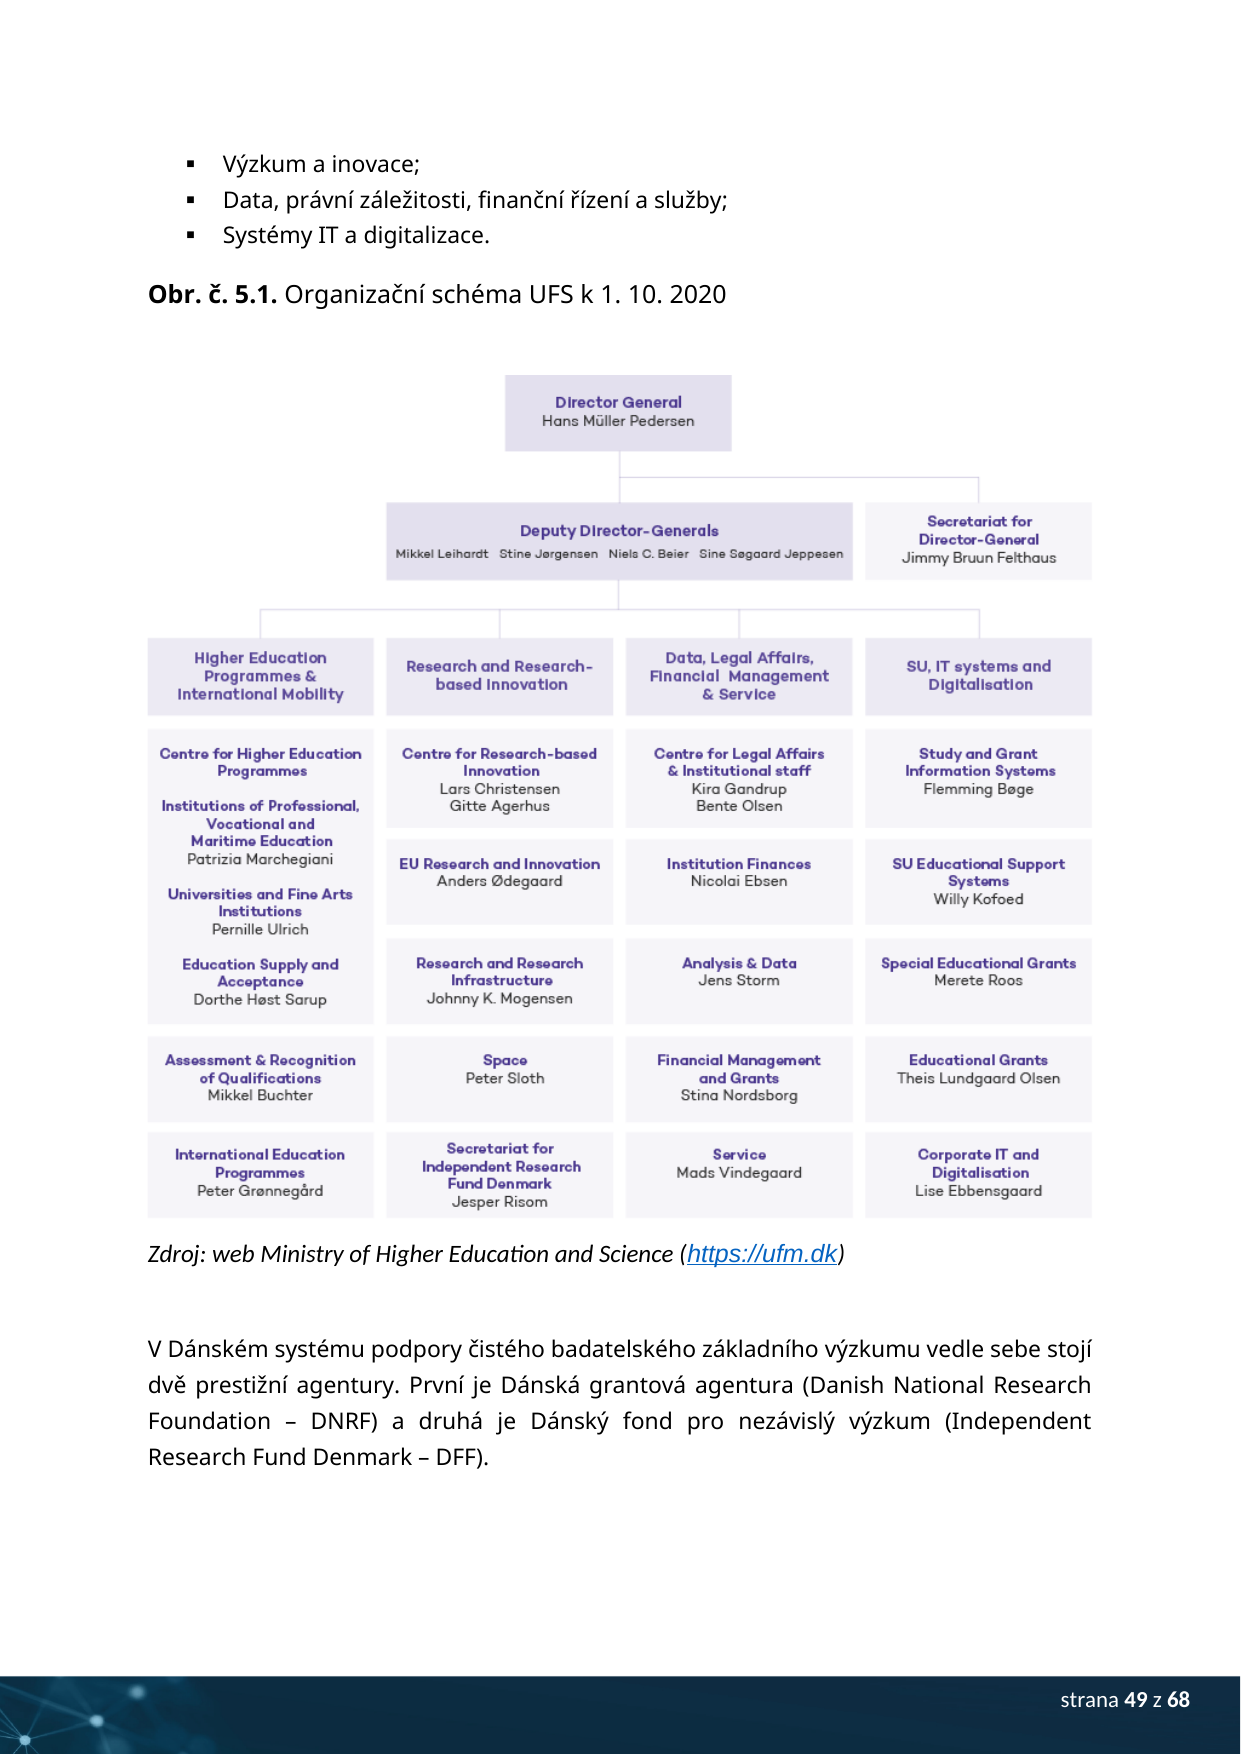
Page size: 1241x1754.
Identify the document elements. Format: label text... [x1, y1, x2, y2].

list Systémy IT a digitalizace. [185, 219, 1093, 251]
list Data, právní záležitosti, finanční řízení a služby; [185, 183, 1093, 215]
list Výzkum a inovace; [185, 148, 1093, 179]
text Obr. č. 5.1. Organizační schéma UFS k 1. 10. 2020 [148, 276, 1093, 310]
picture [0, 1643, 1241, 1754]
picture [147, 375, 1093, 1219]
text Zdroj: web Ministry of Higher Education and Science (https://ufm.dk) [148, 1238, 1093, 1269]
text V Dánském systému podpory čistého badatelského základního výzkumu vedle sebe stojí dvě prestižní agentury. První je Dánská grantová agentura (Danish National Research Foundation – DNRF) a druhá je Dánský fond pro nezávislý výzkum (Independent Research Fund Denmark – DFF). [148, 1333, 1093, 1472]
